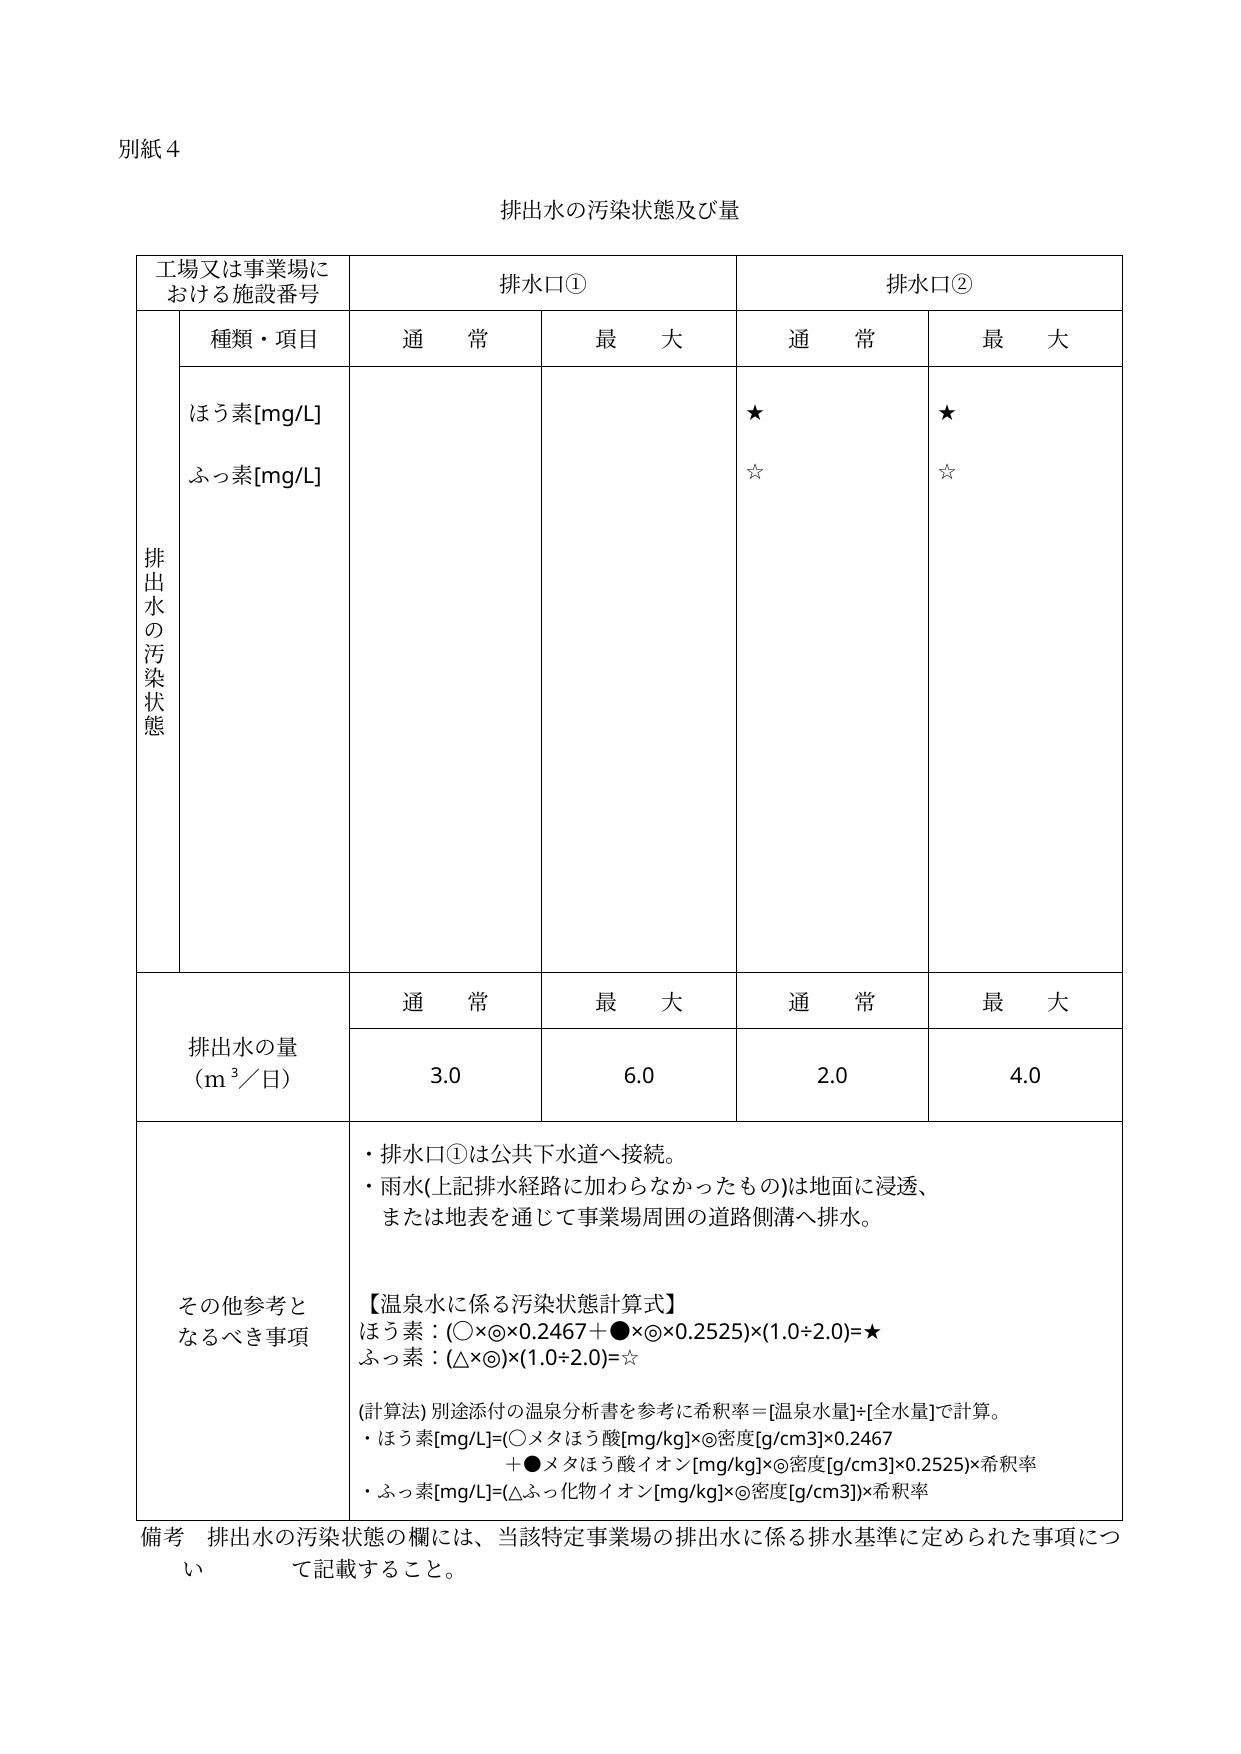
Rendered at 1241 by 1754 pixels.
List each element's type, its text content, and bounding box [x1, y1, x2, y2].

table_cell [542, 367, 736, 972]
table_cell 最 大 [542, 311, 736, 366]
table_cell 排出水の量 （ｍ3／日） [137, 973, 349, 1121]
table_cell 通 常 [350, 311, 541, 366]
table_cell 通 常 [350, 973, 541, 1028]
table_cell 4.0 [929, 1029, 1122, 1121]
table_cell 種類・項目 [180, 311, 349, 366]
table_cell ★ ☆ [737, 367, 928, 972]
table_cell 2.0 [737, 1029, 928, 1121]
table_cell 最 大 [929, 311, 1122, 366]
table_cell 通 常 [737, 973, 928, 1028]
table_cell ★ ☆ [929, 367, 1122, 972]
table_cell 最 大 [929, 973, 1122, 1028]
text 排出水の汚染状態及び量 [118, 193, 1122, 225]
table_cell 6.0 [542, 1029, 736, 1121]
table_header 排水口① [350, 256, 736, 310]
table_cell 3.0 [350, 1029, 541, 1121]
text 別紙４ [118, 132, 1122, 164]
table_cell 最 大 [542, 973, 736, 1028]
table_cell ほう素[mg/L] ふっ素[mg/L] [180, 367, 349, 972]
table_cell ・排水口①は公共下水道へ接続。 ・雨水(上記排水経路に加わらなかったもの)は地面に浸透、 または地表を通じて事業場周囲の道路側溝へ排水。 【温泉水に係る汚染状態計算式】 ほう素：(〇×◎×0.2467＋●×◎×0.2525)×(1.0÷2.0)=★ ふっ素：(△×◎)×(1.0÷2.0)=☆ (計算法) 別途添付の温泉分析書を参考に希釈率＝[温泉水量]÷[全水量]で計算。 ・ほう素[mg/L]=(〇メタほう酸[mg/kg]×◎密度[g/cm3]×0.2467 ＋●メタほう酸イオン[mg/kg]×◎密度[g/cm3]×0.2525)×希釈率 ・ふっ素[mg/L]=(△ふっ化物イオン[mg/kg]×◎密度[g/cm3])×希釈率 [350, 1122, 1122, 1519]
text 備考 排出水の汚染状態の欄には、当該特定事業場の排出水に係る排水基準に定められた事項につい て記載すること。 [118, 1521, 1122, 1583]
table_header 排水口② [737, 256, 1122, 310]
table_cell その他参考と なるべき事項 [137, 1122, 349, 1519]
table_cell [350, 367, 541, 972]
table_header 工場又は事業場に おける施設番号 [137, 256, 349, 310]
table_cell 排出水の汚染状態 [137, 311, 179, 972]
table_cell 通 常 [737, 311, 928, 366]
